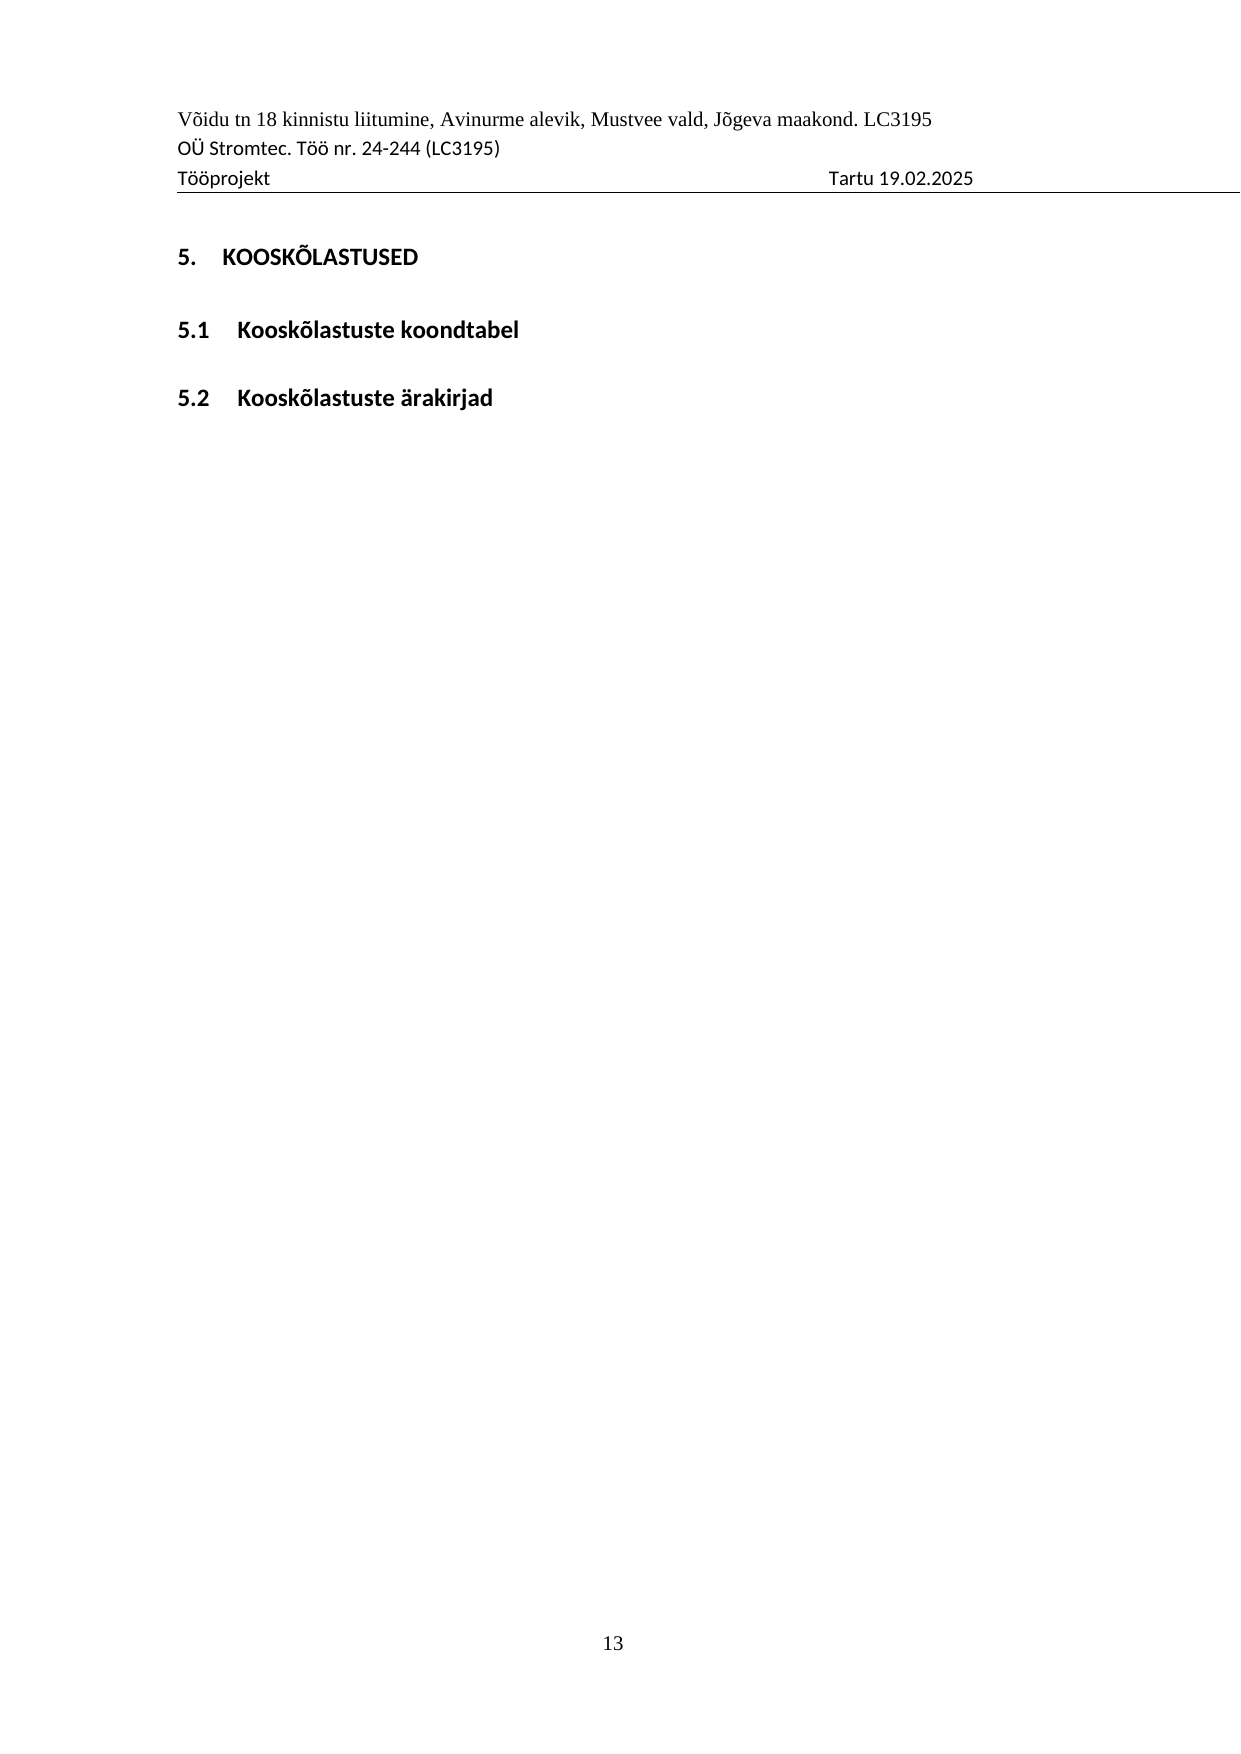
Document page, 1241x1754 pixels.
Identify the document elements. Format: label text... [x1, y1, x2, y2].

subtitle Kooskõlastuste koondtabel [177, 315, 1096, 345]
subtitle Kooskõlastuste ärakirjad [177, 382, 1096, 412]
subtitle KOOSKÕLASTUSED [177, 241, 1048, 272]
